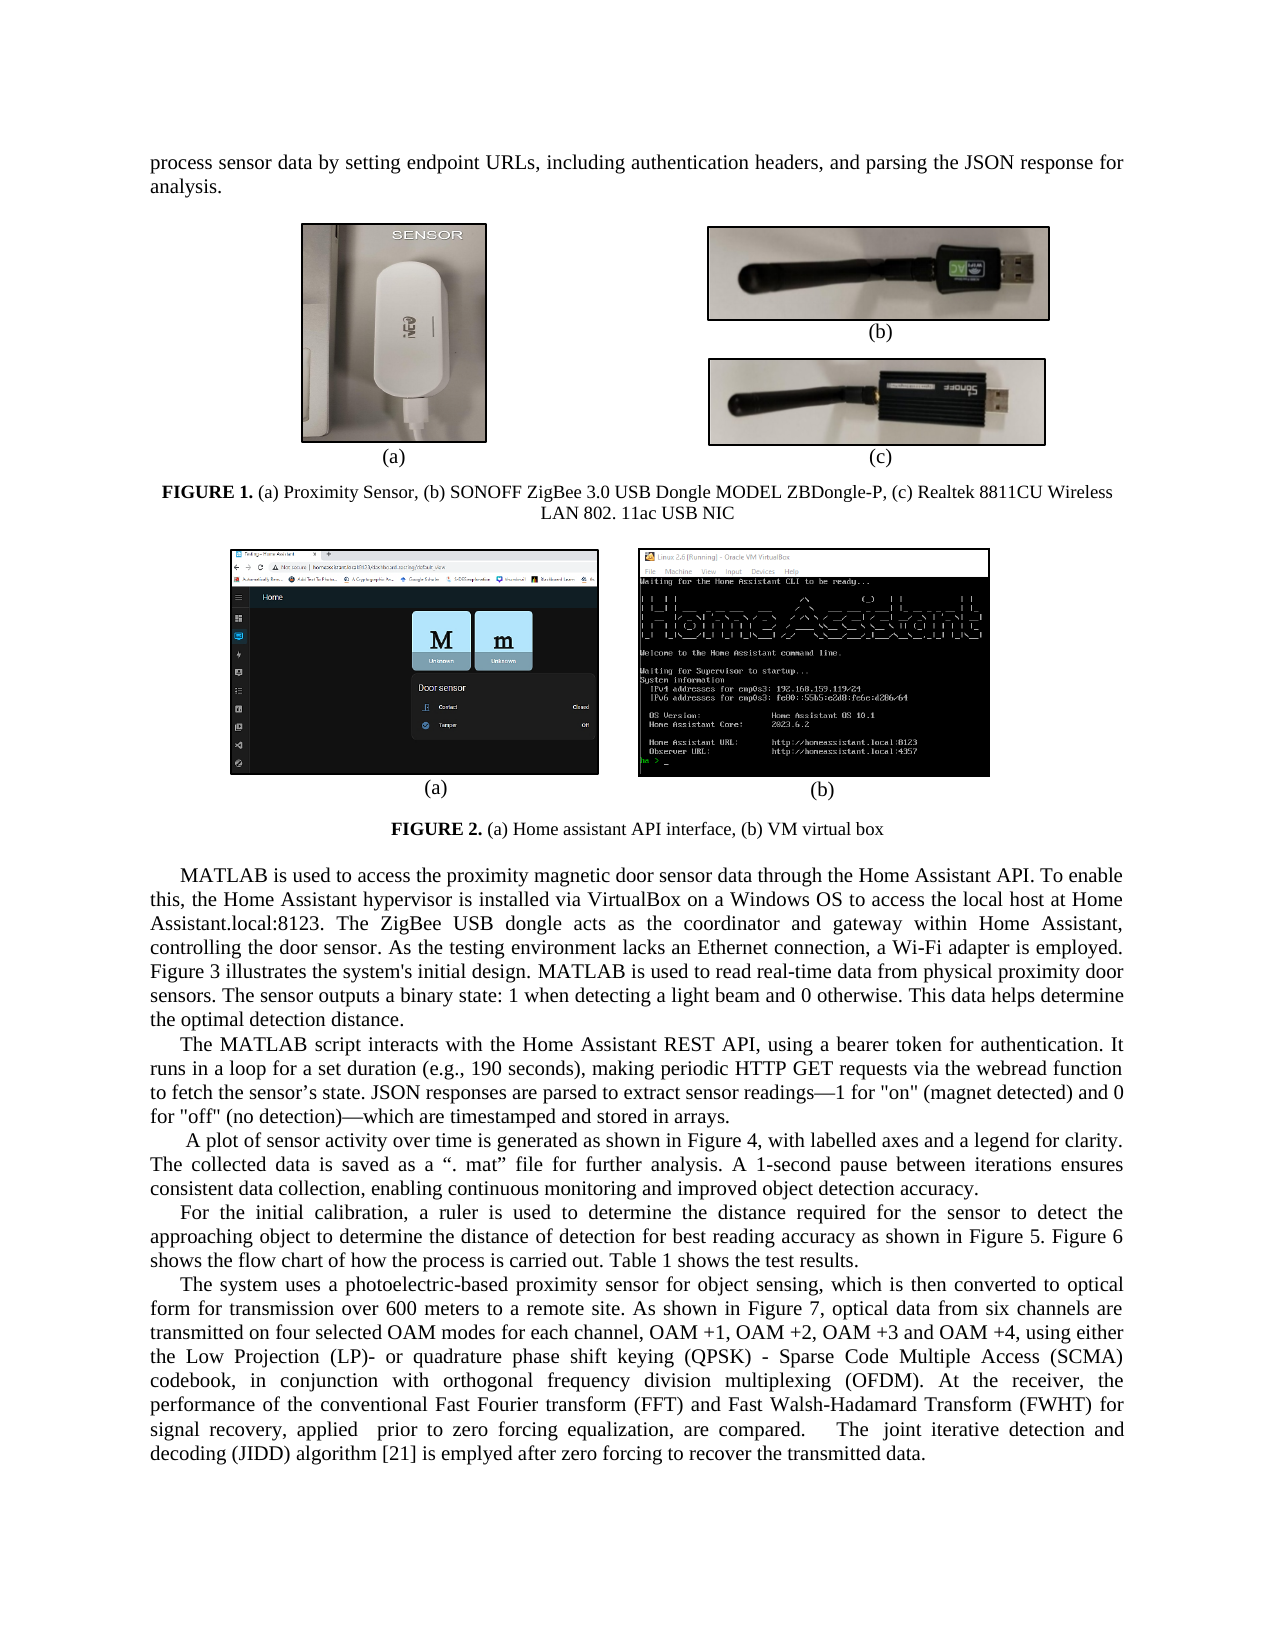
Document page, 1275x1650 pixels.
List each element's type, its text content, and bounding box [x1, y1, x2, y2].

table_header (a) [150, 222, 637, 468]
text FIGURE 1. (a) Proximity Sensor, (b) SONOFF ZigBee 3.0 USB Dongle MODEL ZBDongle-P, (c) Realtek 8811CU Wireless LAN 802. 11ac USB NIC [150, 481, 1125, 524]
table_header (b) [637, 222, 1124, 351]
text MATLAB is used to access the proximity magnetic door sensor data through the Home Assistant API. To enable this, the Home Assistant hypervisor is installed via VirtualBox on a Windows OS to access the local host at Home Assistant.local:8123. The ZigBee USB dongle acts as the coordinator and gateway within Home Assistant, controlling the door sensor. As the testing environment lacks an Ethernet connection, a Wi-Fi adapter is employed. Figure 3 illustrates the system's initial design. MATLAB is used to read real-time data from physical proximity door sensors. The sensor outputs a binary state: 1 when detecting a light beam and 0 otherwise. This data helps determine the optimal detection distance. [150, 863, 1125, 1031]
text The MATLAB script interacts with the Home Assistant REST API, using a bearer token for authentication. It runs in a loop for a set duration (e.g., 190 seconds), making periodic HTTP GET requests via the webread function to fetch the sensor’s state. JSON responses are parsed to extract sensor readings—1 for "on" (magnet detected) and 0 for "off" (no detection)—which are timestamped and stored in arrays. [150, 1031, 1125, 1128]
picture [711, 360, 1044, 444]
picture [709, 228, 1048, 319]
table_cell (c) [637, 351, 1124, 468]
table_header (b) [627, 548, 1076, 817]
picture [303, 225, 485, 441]
picture [232, 551, 597, 773]
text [150, 150, 1125, 198]
text FIGURE 2. (a) Home assistant API interface, (b) VM virtual box [150, 817, 1125, 839]
text For the initial calibration, a ruler is used to determine the distance required for the sensor to detect the approaching object to determine the distance of detection for best reading accuracy as shown in Figure 5. Figure 6 shows the flow chart of how the process is carried out. Table 1 shows the test results. [150, 1200, 1125, 1272]
picture [640, 550, 988, 774]
text A plot of sensor activity over time is generated as shown in Figure 4, with labelled axes and a legend for clarity. The collected data is saved as a “. mat” file for further analysis. A 1-second pause between iterations ensures consistent data collection, enabling continuous monitoring and improved object detection accuracy. [150, 1128, 1125, 1200]
text The system uses a photoelectric-based proximity sensor for object sensing, which is then converted to optical form for transmission over 600 meters to a remote site. As shown in Figure 7, optical data from six channels are transmitted on four selected OAM modes for each channel, OAM +1, OAM +2, OAM +3 and OAM +4, using either the Low Projection (LP)- or quadrature phase shift keying (QPSK) - Sparse Code Multiple Access (SCMA) codebook, in conjunction with orthogonal frequency division multiplexing (OFDM). At the receiver, the performance of the conventional Fast Fourier transform (FFT) and Fast Walsh-Hadamard Transform (FWHT) for signal recovery, applied prior to zero forcing equalization, are compared. The joint iterative detection and decoding (JIDD) algorithm [21] is emplyed after zero forcing to recover the transmitted data. [150, 1272, 1125, 1464]
table_header (a) [207, 548, 627, 817]
